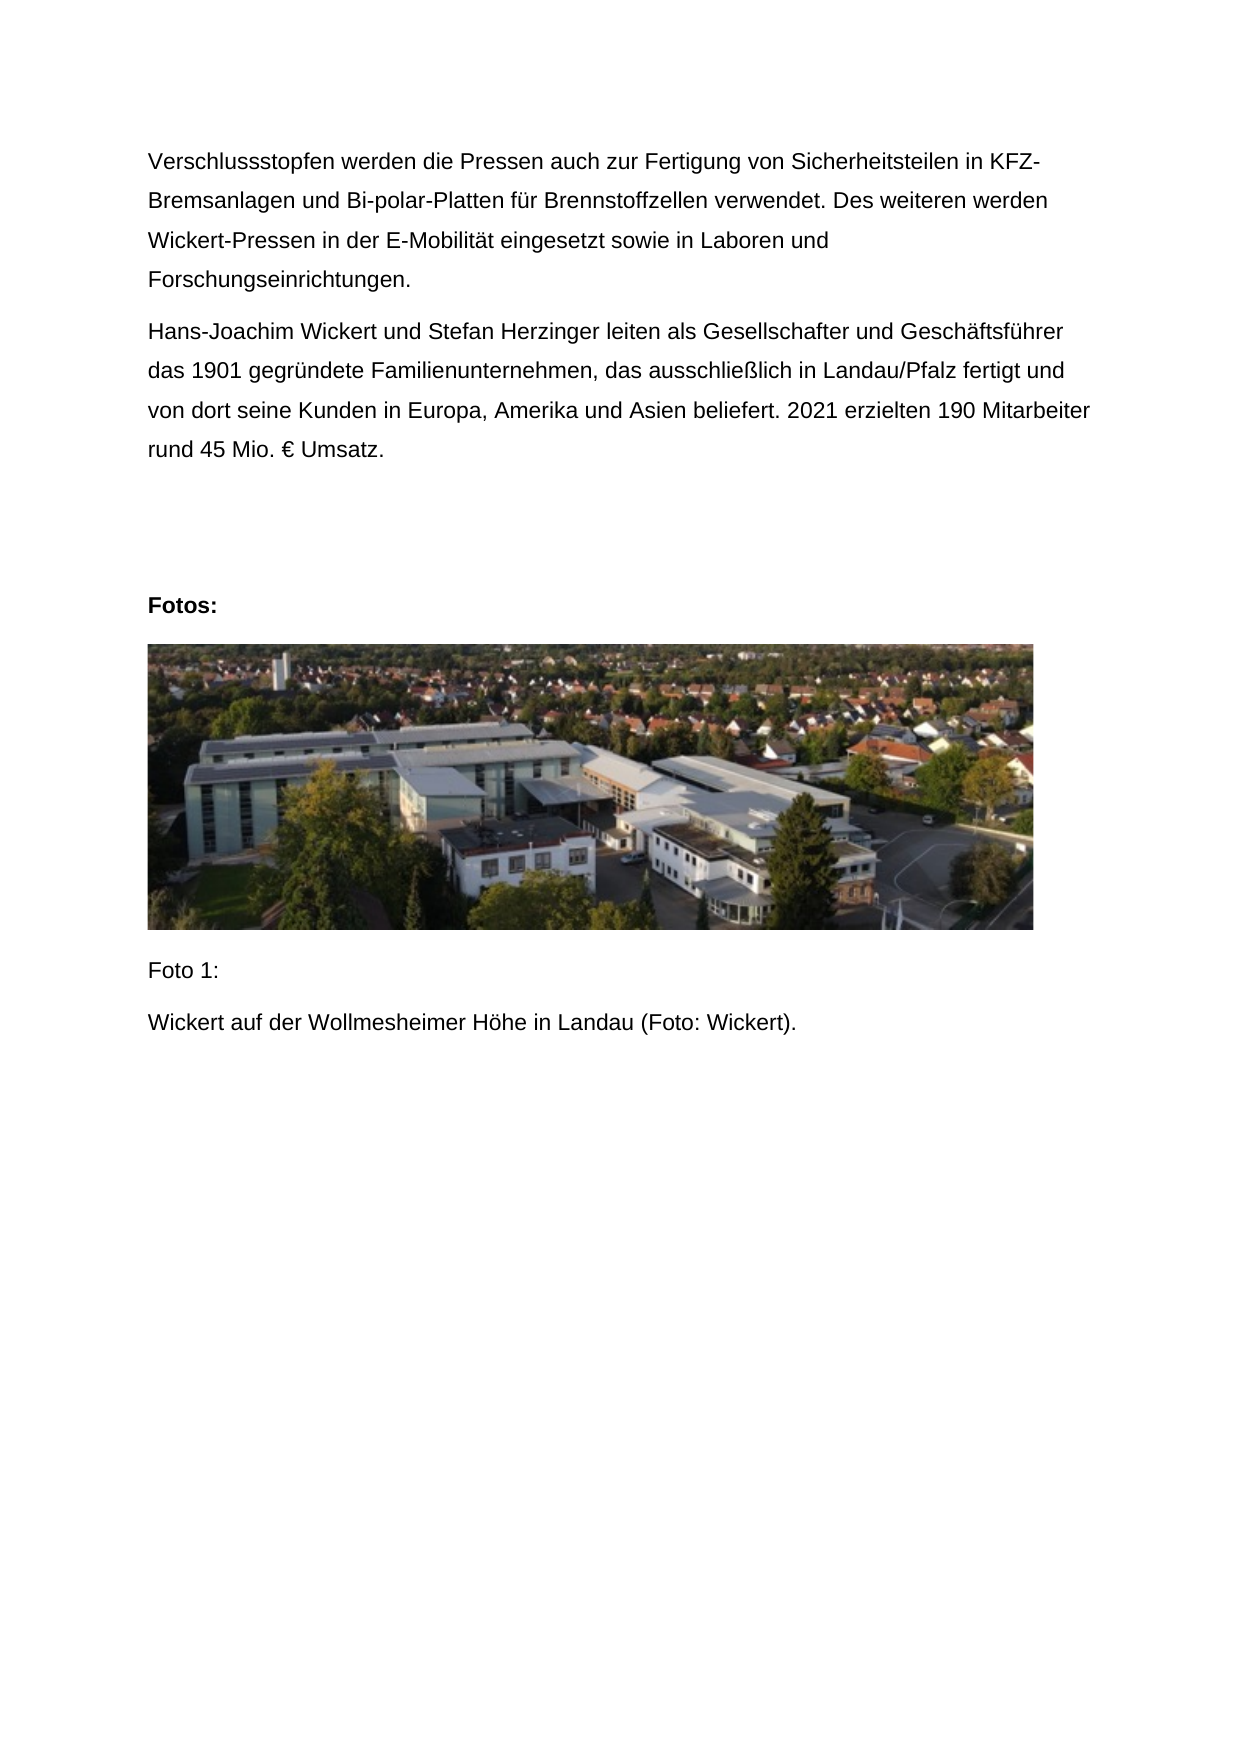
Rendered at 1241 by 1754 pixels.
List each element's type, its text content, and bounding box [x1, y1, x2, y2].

text Hans-Joachim Wickert und Stefan Herzinger leiten als Gesellschafter und Geschäftsführer das 1901 gegründete Familienunternehmen, das ausschließlich in Landau/Pfalz fertigt und von dort seine Kunden in Europa, Amerika und Asien beliefert. 2021 erzielten 190 Mitarbeiter rund 45 Mio. € Umsatz. [148, 318, 1093, 463]
picture [147, 644, 1034, 930]
text Wickert auf der Wollmesheimer Höhe in Landau (Foto: Wickert). [148, 1009, 1093, 1035]
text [148, 148, 1093, 292]
text Fotos: [148, 592, 1093, 619]
text Foto 1: [148, 957, 1093, 983]
